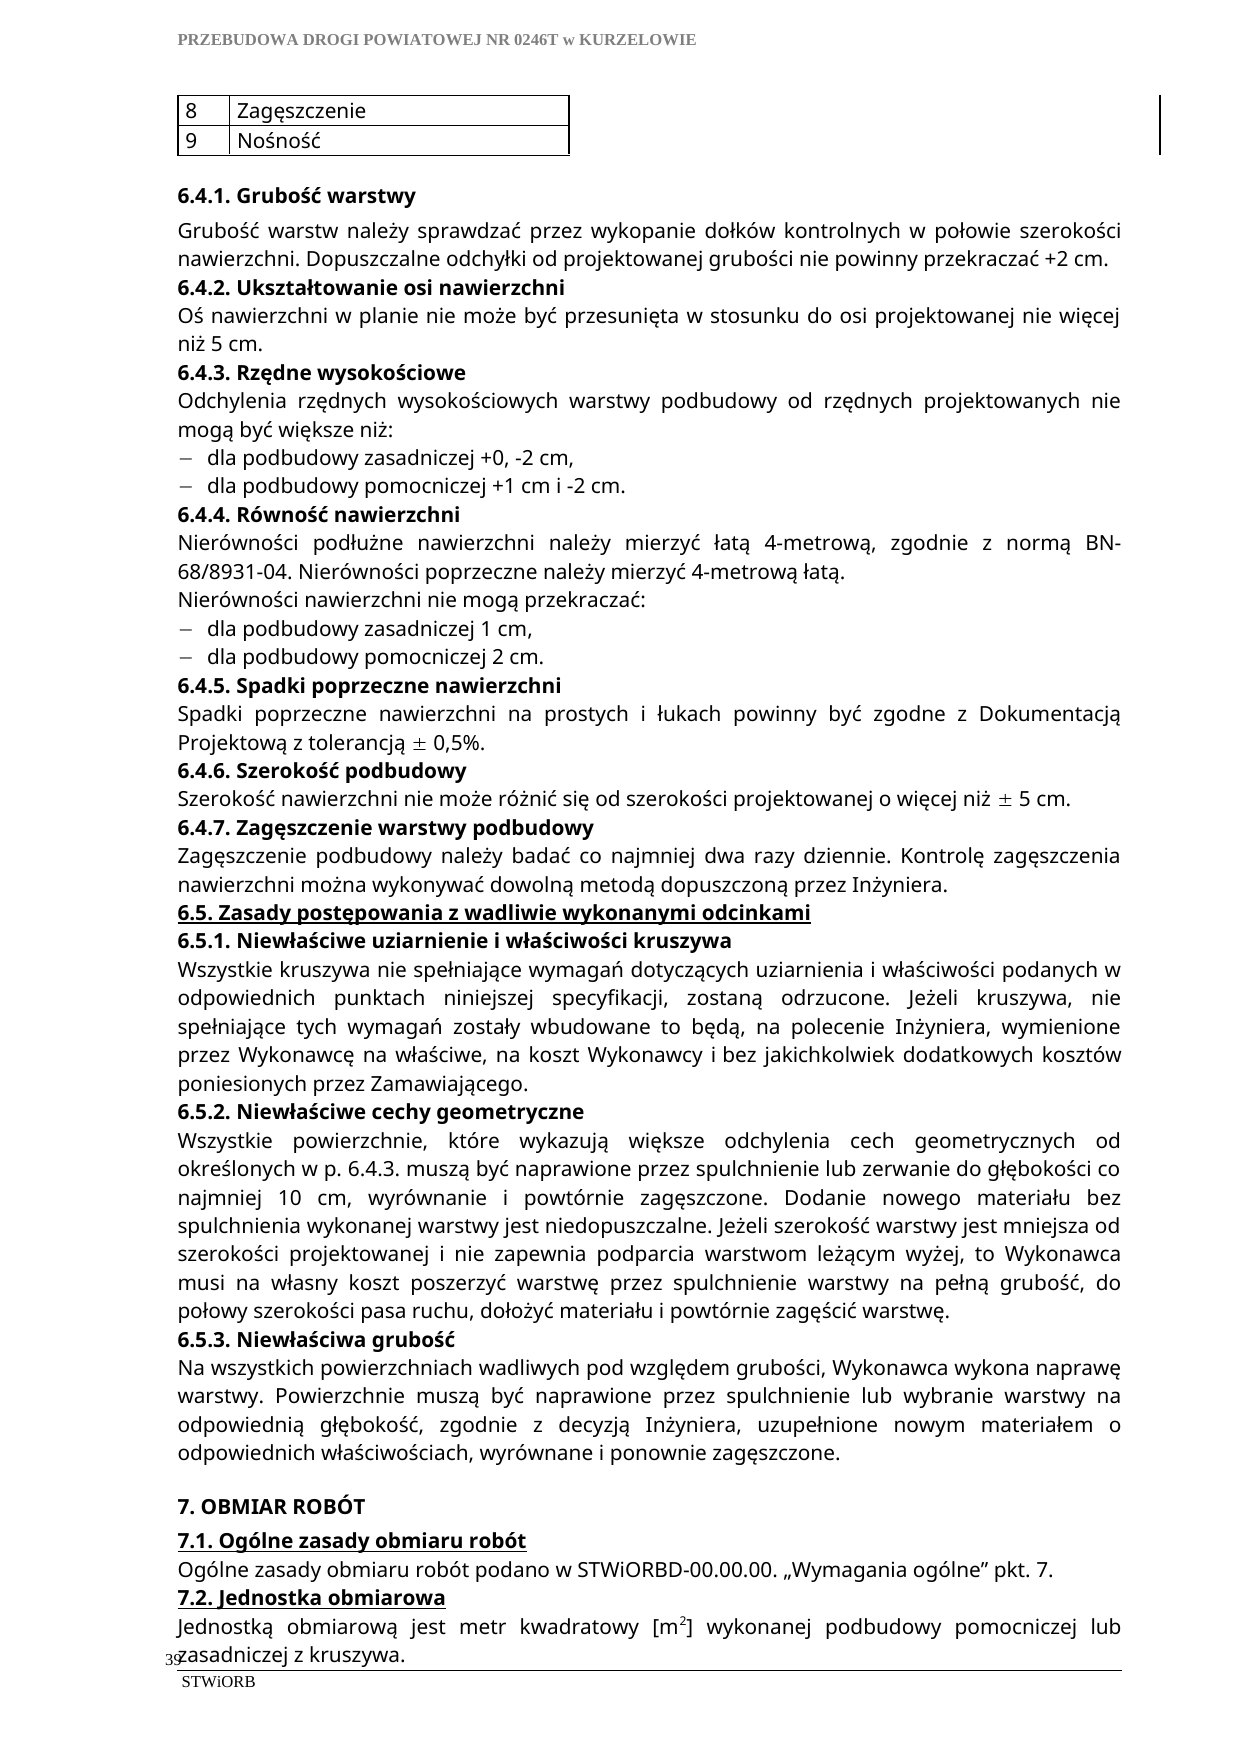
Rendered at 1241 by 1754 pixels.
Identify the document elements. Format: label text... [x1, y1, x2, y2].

text 6.5.2. Niewłaściwe cechy geometryczne [177, 1097, 1122, 1126]
list dla podbudowy pomocniczej 2 cm. [177, 642, 1122, 671]
text Spadki poprzeczne nawierzchni na prostych i łukach powinny być zgodne z Dokumentacją Projektową z tolerancją 0,5%. [177, 699, 1122, 756]
text Zagęszczenie podbudowy należy badać co najmniej dwa razy dziennie. Kontrolę zagęszczenia nawierzchni można wykonywać dowolną metodą dopuszczoną przez Inżyniera. [177, 841, 1122, 898]
text Szerokość nawierzchni nie może różnić się od szerokości projektowanej o więcej niż 5 cm. [177, 784, 1122, 813]
text Na wszystkich powierzchniach wadliwych pod względem grubości, Wykonawca wykona naprawę warstwy. Powierzchnie muszą być naprawione przez spulchnienie lub wybranie warstwy na odpowiednią głębokość, zgodnie z decyzją Inżyniera, uzupełnione nowym materiałem o odpowiednich właściwościach, wyrównane i ponownie zagęszczone. [177, 1353, 1122, 1467]
text 6.4.1. Grubość warstwy [177, 181, 1122, 209]
text 6.4.3. Rzędne wysokościowe [177, 358, 1122, 386]
text Jednostką obmiarową jest metr kwadratowy [m2] wykonanej podbudowy pomocniczej lub zasadniczej z kruszywa. [177, 1612, 1122, 1669]
text 6.5. Zasady postępowania z wadliwie wykonanymi odcinkami [177, 898, 1122, 927]
list dla podbudowy zasadniczej +0, -2 cm, [177, 443, 1122, 472]
text Nierówności podłużne nawierzchni należy mierzyć łatą 4-metrową, zgodnie z normą BN-68/8931-04. Nierówności poprzeczne należy mierzyć 4-metrową łatą. [177, 528, 1122, 585]
text Ogólne zasady obmiaru robót podano w STWiORBD-00.00.00. „Wymagania ogólne” pkt. 7. [177, 1555, 1122, 1583]
text 6.4.6. Szerokość podbudowy [177, 756, 1122, 784]
text 7.1. Ogólne zasady obmiaru robót [177, 1527, 1122, 1555]
text Grubość warstw należy sprawdzać przez wykopanie dołków kontrolnych w połowie szerokości nawierzchni. Dopuszczalne odchyłki od projektowanej grubości nie powinny przekraczać +2 cm. [177, 216, 1122, 273]
text 7. OBMIAR ROBÓT [177, 1492, 1122, 1520]
table_cell Zagęszczenie [230, 96, 568, 124]
text 6.5.3. Niewłaściwa grubość [177, 1325, 1122, 1353]
list dla podbudowy zasadniczej 1 cm, [177, 614, 1122, 642]
table_cell Nośność [230, 126, 568, 154]
text Wszystkie powierzchnie, które wykazują większe odchylenia cech geometrycznych od określonych w p. 6.4.3. muszą być naprawione przez spulchnienie lub zerwanie do głębokości co najmniej 10 cm, wyrównanie i powtórnie zagęszczone. Dodanie nowego materiału bez spulchnienia wykonanej warstwy jest niedopuszczalne. Jeżeli szerokość warstwy jest mniejsza od szerokości projektowanej i nie zapewnia podparcia warstwom leżącym wyżej, to Wykonawca musi na własny koszt poszerzyć warstwę przez spulchnienie warstwy na pełną grubość, do połowy szerokości pasa ruchu, dołożyć materiału i powtórnie zagęścić warstwę. [177, 1126, 1122, 1325]
text 6.4.5. Spadki poprzeczne nawierzchni [177, 671, 1122, 699]
table_cell 8 [179, 96, 229, 124]
text 6.4.4. Równość nawierzchni [177, 500, 1122, 528]
text Oś nawierzchni w planie nie może być przesunięta w stosunku do osi projektowanej nie więcej niż 5 cm. [177, 301, 1122, 358]
text 6.4.2. Ukształtowanie osi nawierzchni [177, 273, 1122, 301]
text 7.2. Jednostka obmiarowa [177, 1583, 1122, 1612]
text Nierówności nawierzchni nie mogą przekraczać: [177, 585, 1122, 614]
text Wszystkie kruszywa nie spełniające wymagań dotyczących uziarnienia i właściwości podanych w odpowiednich punktach niniejszej specyfikacji, zostaną odrzucone. Jeżeli kruszywa, nie spełniające tych wymagań zostały wbudowane to będą, na polecenie Inżyniera, wymienione przez Wykonawcę na właściwe, na koszt Wykonawcy i bez jakichkolwiek dodatkowych kosztów poniesionych przez Zamawiającego. [177, 955, 1122, 1097]
text 6.5.1. Niewłaściwe uziarnienie i właściwości kruszywa [177, 927, 1122, 955]
text Odchylenia rzędnych wysokościowych warstwy podbudowy od rzędnych projektowanych nie mogą być większe niż: [177, 386, 1122, 443]
list dla podbudowy pomocniczej +1 cm i -2 cm. [177, 472, 1122, 500]
table_cell 9 [179, 126, 229, 154]
text 6.4.7. Zagęszczenie warstwy podbudowy [177, 813, 1122, 841]
